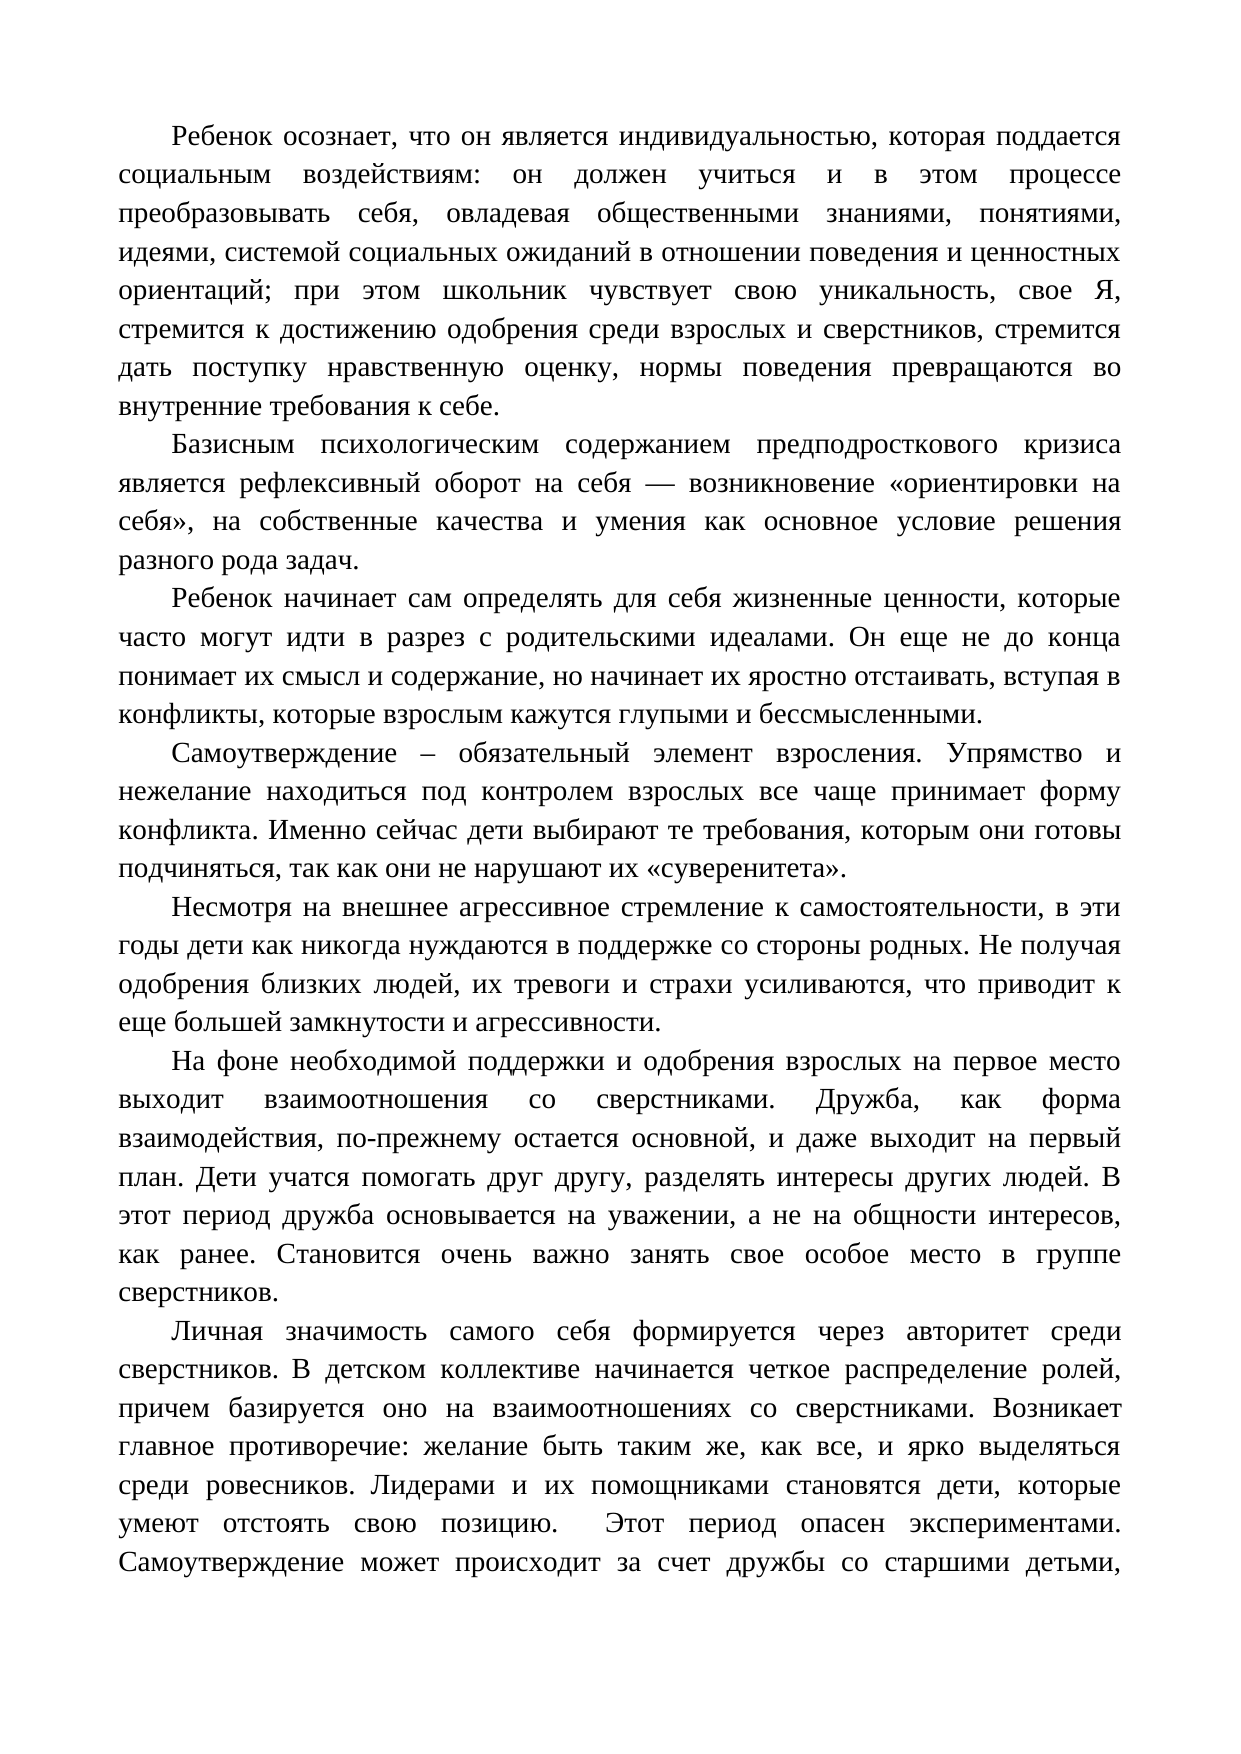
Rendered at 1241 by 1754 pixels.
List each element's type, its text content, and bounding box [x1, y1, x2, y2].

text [118, 1313, 1122, 1578]
text На фоне необходимой поддержки и одобрения взрослых на первое место выходит взаимоотношения со сверстниками. Дружба, как форма взаимодействия, по-прежнему остается основной, и даже выходит на первый план. Дети учатся помогать друг другу, разделять интересы других людей. В этот период дружба основывается на уважении, а не на общности интересов, как ранее. Становится очень важно занять свое особое место в группе сверстников. [118, 1043, 1122, 1308]
text Несмотря на внешнее агрессивное стремление к самостоятельности, в эти годы дети как никогда нуждаются в поддержке со стороны родных. Не получая одобрения близких людей, их тревоги и страхи усиливаются, что приводит к еще большей замкнутости и агрессивности. [118, 889, 1122, 1038]
text Базисным психологическим содержанием предподросткового кризиса является рефлексивный оборот на себя — возникновение «ориентировки на себя», на собственные качества и умения как основное условие решения разного рода задач. [118, 426, 1122, 576]
text Ребенок начинает сам определять для себя жизненные ценности, которые часто могут идти в разрез с родительскими идеалами. Он еще не до конца понимает их смысл и содержание, но начинает их яростно отстаивать, вступая в конфликты, которые взрослым кажутся глупыми и бессмысленными. [118, 581, 1122, 730]
text Самоутверждение – обязательный элемент взросления. Упрямство и нежелание находиться под контролем взрослых все чаще принимает форму конфликта. Именно сейчас дети выбирают те требования, которым они готовы подчиняться, так как они не нарушают их «суверенитета». [118, 735, 1122, 884]
text Ребенок осознает, что он является индивидуальностью, которая поддается социальным воздействиям: он должен учиться и в этом процессе преобразовывать себя, овладевая общественными знаниями, понятиями, идеями, системой социальных ожиданий в отношении поведения и ценностных ориентаций; при этом школьник чувствует свою уникальность, свое Я, стремится к достижению одобрения среди взрослых и сверстников, стремится дать поступку нравственную оценку, нормы поведения превращаются во внутренние требования к себе. [118, 118, 1122, 421]
